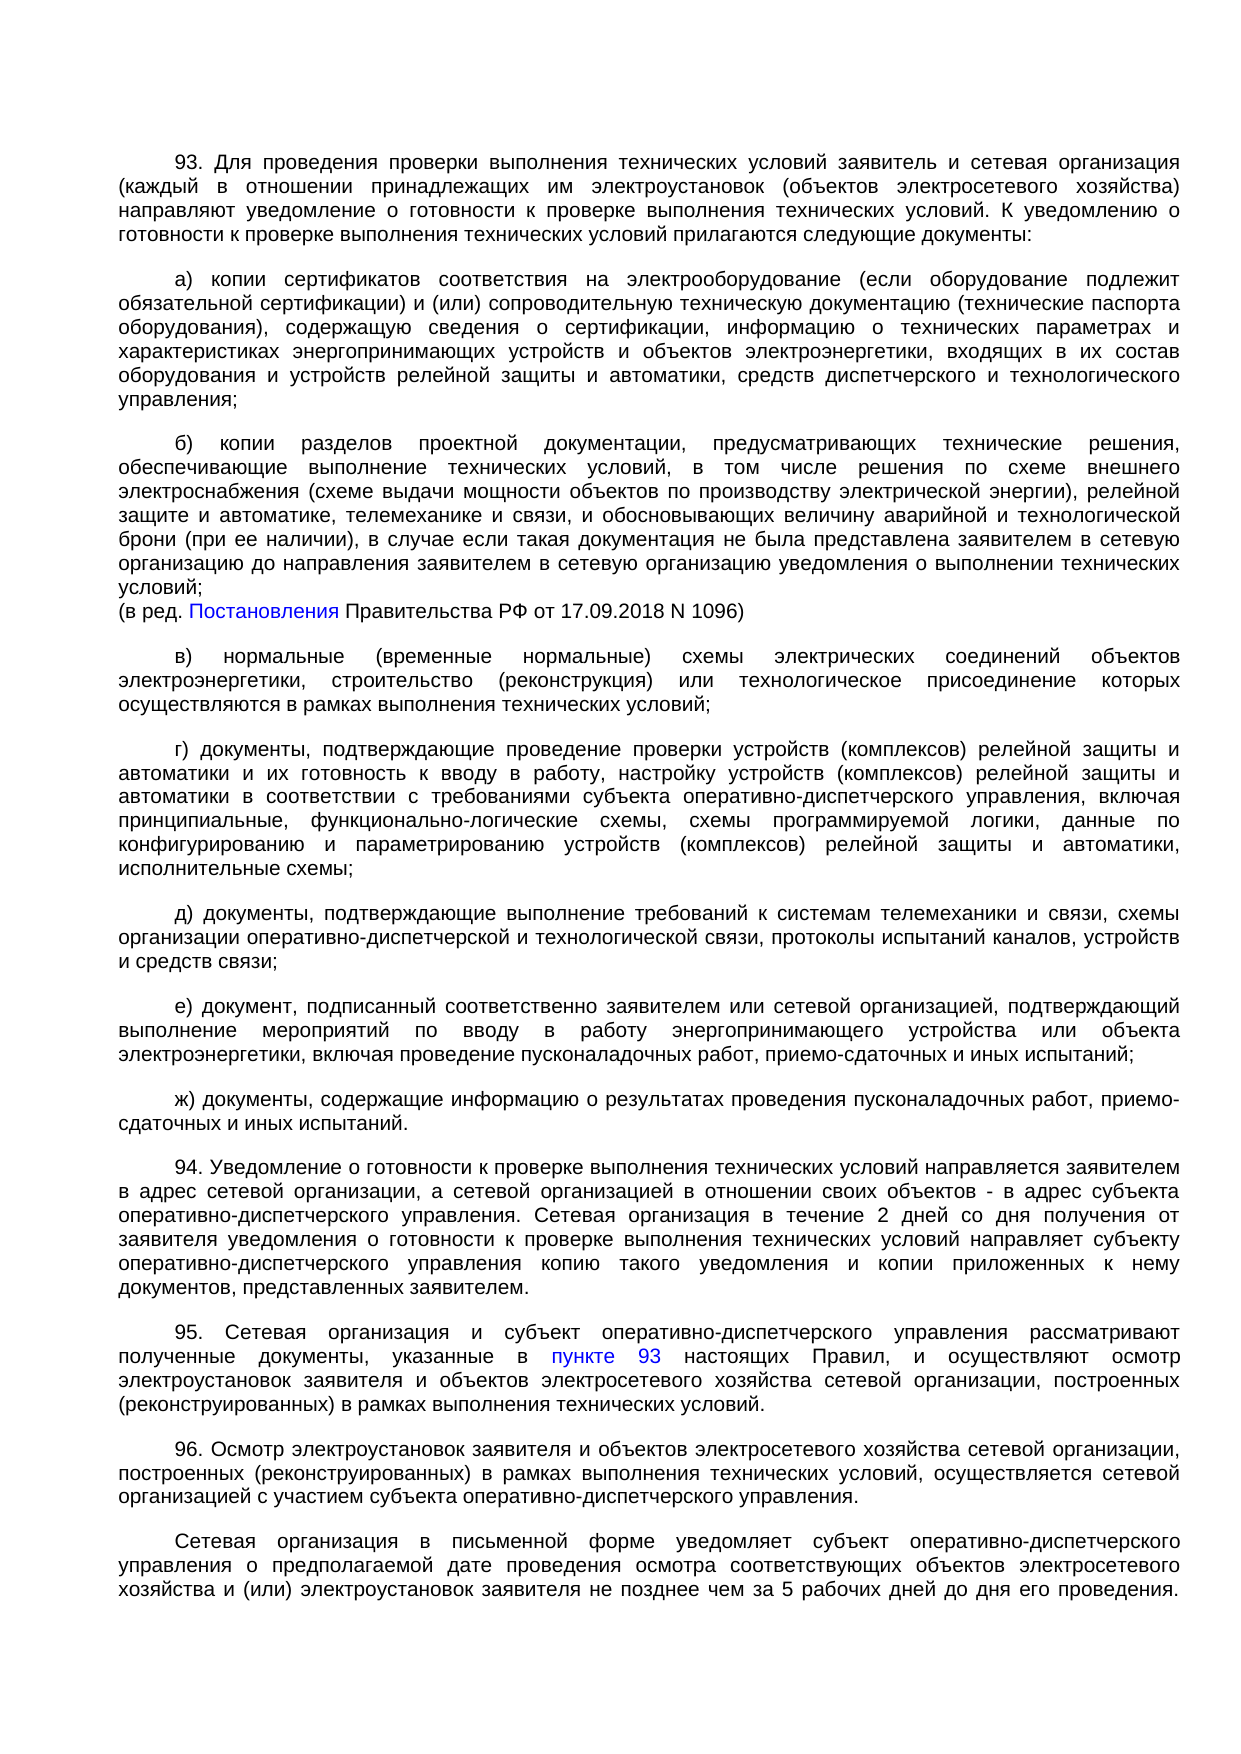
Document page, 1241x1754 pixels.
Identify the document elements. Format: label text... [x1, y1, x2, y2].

text ж) документы, содержащие информацию о результатах проведения пусконаладочных работ, приемо-сдаточных и иных испытаний. [118, 1086, 1181, 1134]
text г) документы, подтверждающие проведение проверки устройств (комплексов) релейной защиты и автоматики и их готовность к вводу в работу, настройку устройств (комплексов) релейной защиты и автоматики в соответствии с требованиями субъекта оперативно-диспетчерского управления, включая принципиальные, функционально-логические схемы, схемы программируемой логики, данные по конфигурированию и параметрированию устройств (комплексов) релейной защиты и автоматики, исполнительные схемы; [118, 736, 1181, 880]
text 95. Сетевая организация и субъект оперативно-диспетчерского управления рассматривают полученные документы, указанные в пункте 93 настоящих Правил, и осуществляют осмотр электроустановок заявителя и объектов электросетевого хозяйства сетевой организации, построенных (реконструированных) в рамках выполнения технических условий. [118, 1320, 1181, 1416]
text (в ред. Постановления Правительства РФ от 17.09.2018 N 1096) [118, 599, 1181, 623]
text а) копии сертификатов соответствия на электрооборудование (если оборудование подлежит обязательной сертификации) и (или) сопроводительную техническую документацию (технические паспорта оборудования), содержащую сведения о сертификации, информацию о технических параметрах и характеристиках энергопринимающих устройств и объектов электроэнергетики, входящих в их состав оборудования и устройств релейной защиты и автоматики, средств диспетчерского и технологического управления; [118, 267, 1181, 410]
text д) документы, подтверждающие выполнение требований к системам телемеханики и связи, схемы организации оперативно-диспетчерской и технологической связи, протоколы испытаний каналов, устройств и средств связи; [118, 901, 1181, 973]
text е) документ, подписанный соответственно заявителем или сетевой организацией, подтверждающий выполнение мероприятий по вводу в работу энергопринимающего устройства или объекта электроэнергетики, включая проведение пусконаладочных работ, приемо-сдаточных и иных испытаний; [118, 994, 1181, 1066]
text 93. Для проведения проверки выполнения технических условий заявитель и сетевая организация (каждый в отношении принадлежащих им электроустановок (объектов электросетевого хозяйства) направляют уведомление о готовности к проверке выполнения технических условий. К уведомлению о готовности к проверке выполнения технических условий прилагаются следующие документы: [118, 150, 1181, 246]
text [118, 1529, 1181, 1601]
text в) нормальные (временные нормальные) схемы электрических соединений объектов электроэнергетики, строительство (реконструкция) или технологическое присоединение которых осуществляются в рамках выполнения технических условий; [118, 644, 1181, 716]
text 96. Осмотр электроустановок заявителя и объектов электросетевого хозяйства сетевой организации, построенных (реконструированных) в рамках выполнения технических условий, осуществляется сетевой организацией с участием субъекта оперативно-диспетчерского управления. [118, 1436, 1181, 1508]
text б) копии разделов проектной документации, предусматривающих технические решения, обеспечивающие выполнение технических условий, в том числе решения по схеме внешнего электроснабжения (схеме выдачи мощности объектов по производству электрической энергии), релейной защите и автоматике, телемеханике и связи, и обосновывающих величину аварийной и технологической брони (при ее наличии), в случае если такая документация не была представлена заявителем в сетевую организацию до направления заявителем в сетевую организацию уведомления о выполнении технических условий; [118, 431, 1181, 599]
text 94. Уведомление о готовности к проверке выполнения технических условий направляется заявителем в адрес сетевой организации, а сетевой организацией в отношении своих объектов - в адрес субъекта оперативно-диспетчерского управления. Сетевая организация в течение 2 дней со дня получения от заявителя уведомления о готовности к проверке выполнения технических условий направляет субъекту оперативно-диспетчерского управления копию такого уведомления и копии приложенных к нему документов, представленных заявителем. [118, 1155, 1181, 1299]
